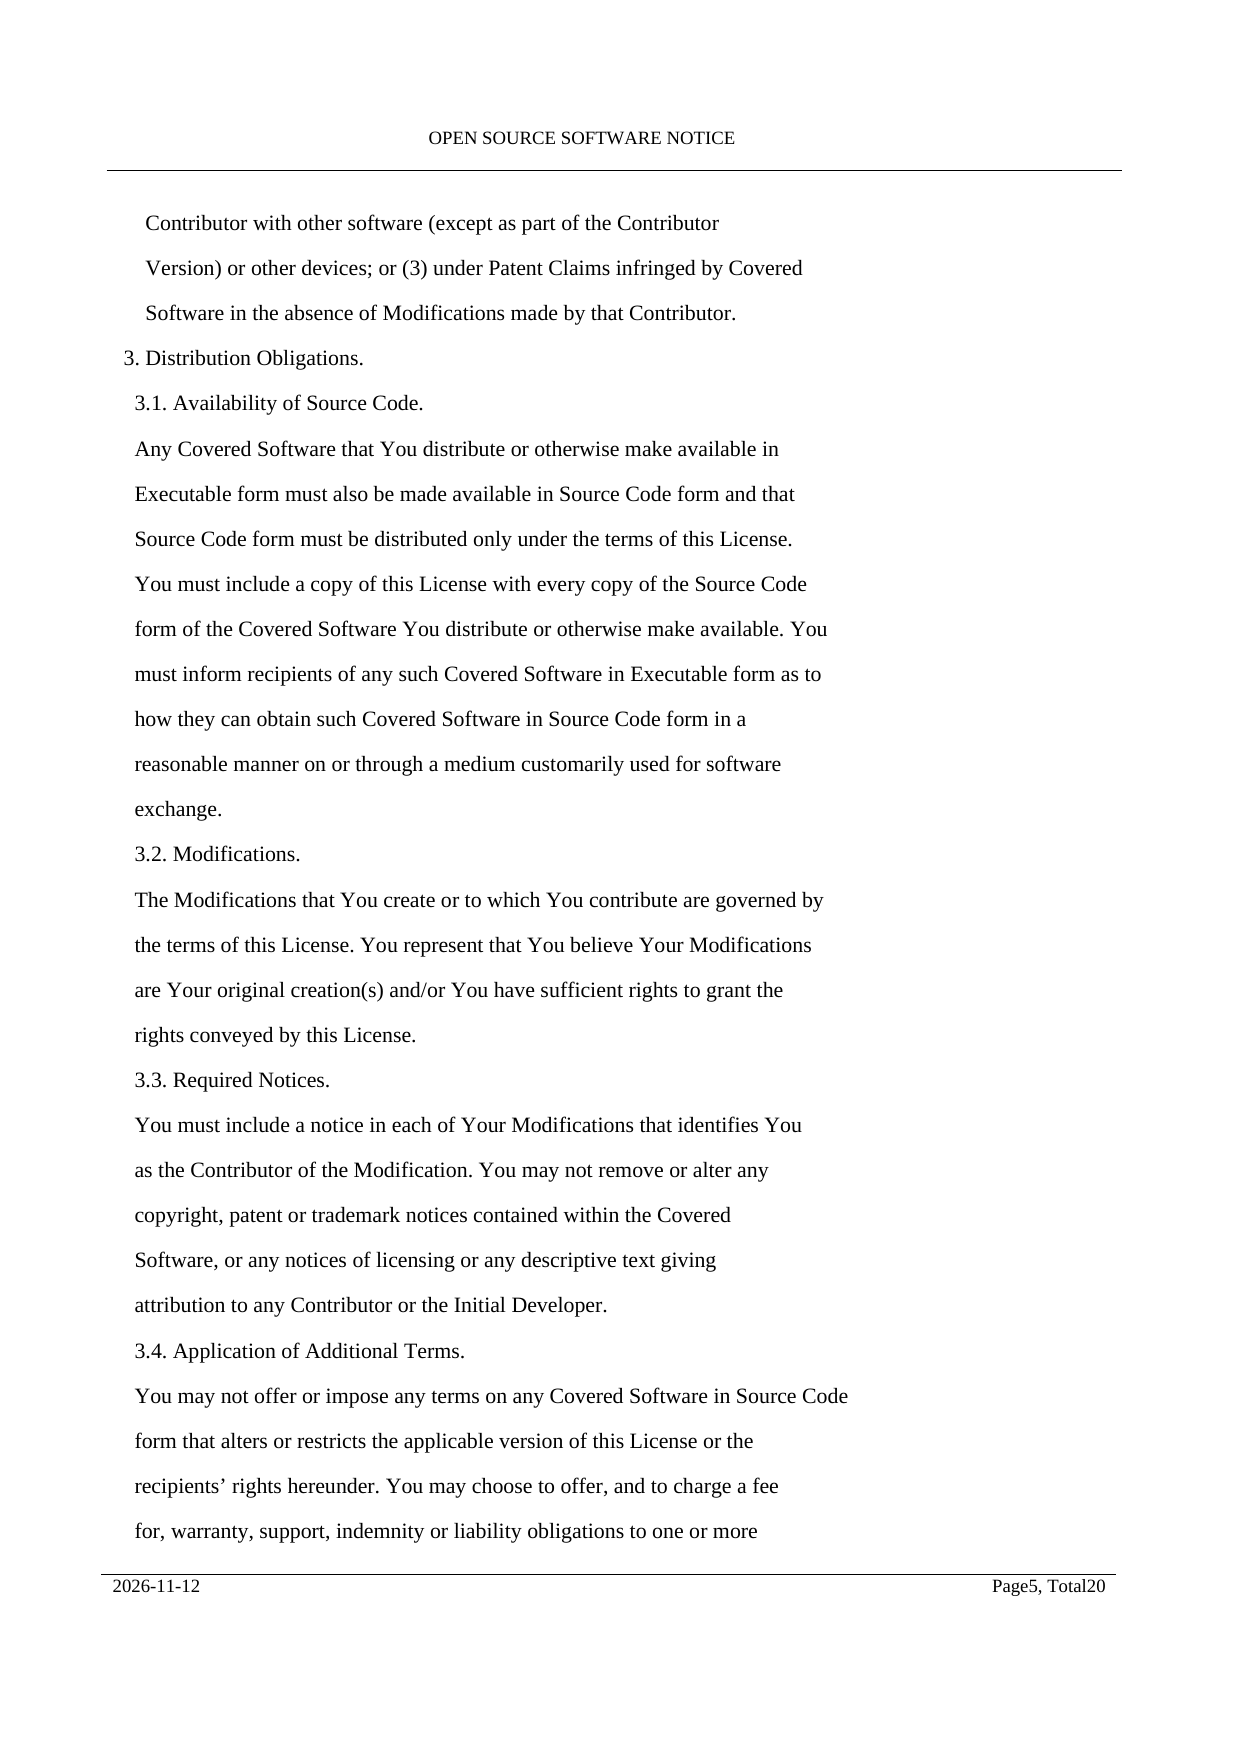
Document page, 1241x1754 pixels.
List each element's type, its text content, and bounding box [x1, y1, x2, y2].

text 3. Distribution Obligations. [112, 342, 1128, 374]
text form that alters or restricts the applicable version of this License or the [112, 1424, 1128, 1457]
text are Your original creation(s) and/or You have sufficient rights to grant the [112, 973, 1128, 1006]
text reasonable manner on or through a medium customarily used for software [112, 748, 1128, 780]
text Software, or any notices of licensing or any descriptive text giving [112, 1244, 1128, 1276]
text exchange. [112, 793, 1128, 825]
text as the Contributor of the Modification. You may not remove or alter any [112, 1153, 1128, 1186]
text for, warranty, support, indemnity or liability obligations to one or more [112, 1514, 1128, 1547]
text how they can obtain such Covered Software in Source Code form in a [112, 702, 1128, 735]
text Contributor with other software (except as part of the Contributor [112, 206, 1128, 239]
text Source Code form must be distributed only under the terms of this License. [112, 522, 1128, 554]
text You must include a copy of this License with every copy of the Source Code [112, 567, 1128, 600]
text the terms of this License. You represent that You believe Your Modifications [112, 928, 1128, 961]
text recipients’ rights hereunder. You may choose to offer, and to charge a fee [112, 1469, 1128, 1502]
text You may not offer or impose any terms on any Covered Software in Source Code [112, 1379, 1128, 1412]
text 3.3. Required Notices. [112, 1063, 1128, 1096]
text You must include a notice in each of Your Modifications that identifies You [112, 1108, 1128, 1141]
text Software in the absence of Modifications made by that Contributor. [112, 297, 1128, 329]
text rights conveyed by this License. [112, 1018, 1128, 1051]
text must inform recipients of any such Covered Software in Executable form as to [112, 657, 1128, 690]
text 3.2. Modifications. [112, 838, 1128, 870]
text form of the Covered Software You distribute or otherwise make available. You [112, 612, 1128, 645]
text 3.4. Application of Additional Terms. [112, 1334, 1128, 1366]
text copyright, patent or trademark notices contained within the Covered [112, 1199, 1128, 1231]
text Any Covered Software that You distribute or otherwise make available in [112, 432, 1128, 464]
text Version) or other devices; or (3) under Patent Claims infringed by Covered [112, 251, 1128, 284]
text 3.1. Availability of Source Code. [112, 387, 1128, 419]
text Executable form must also be made available in Source Code form and that [112, 477, 1128, 509]
text attribution to any Contributor or the Initial Developer. [112, 1289, 1128, 1321]
text The Modifications that You create or to which You contribute are governed by [112, 883, 1128, 915]
